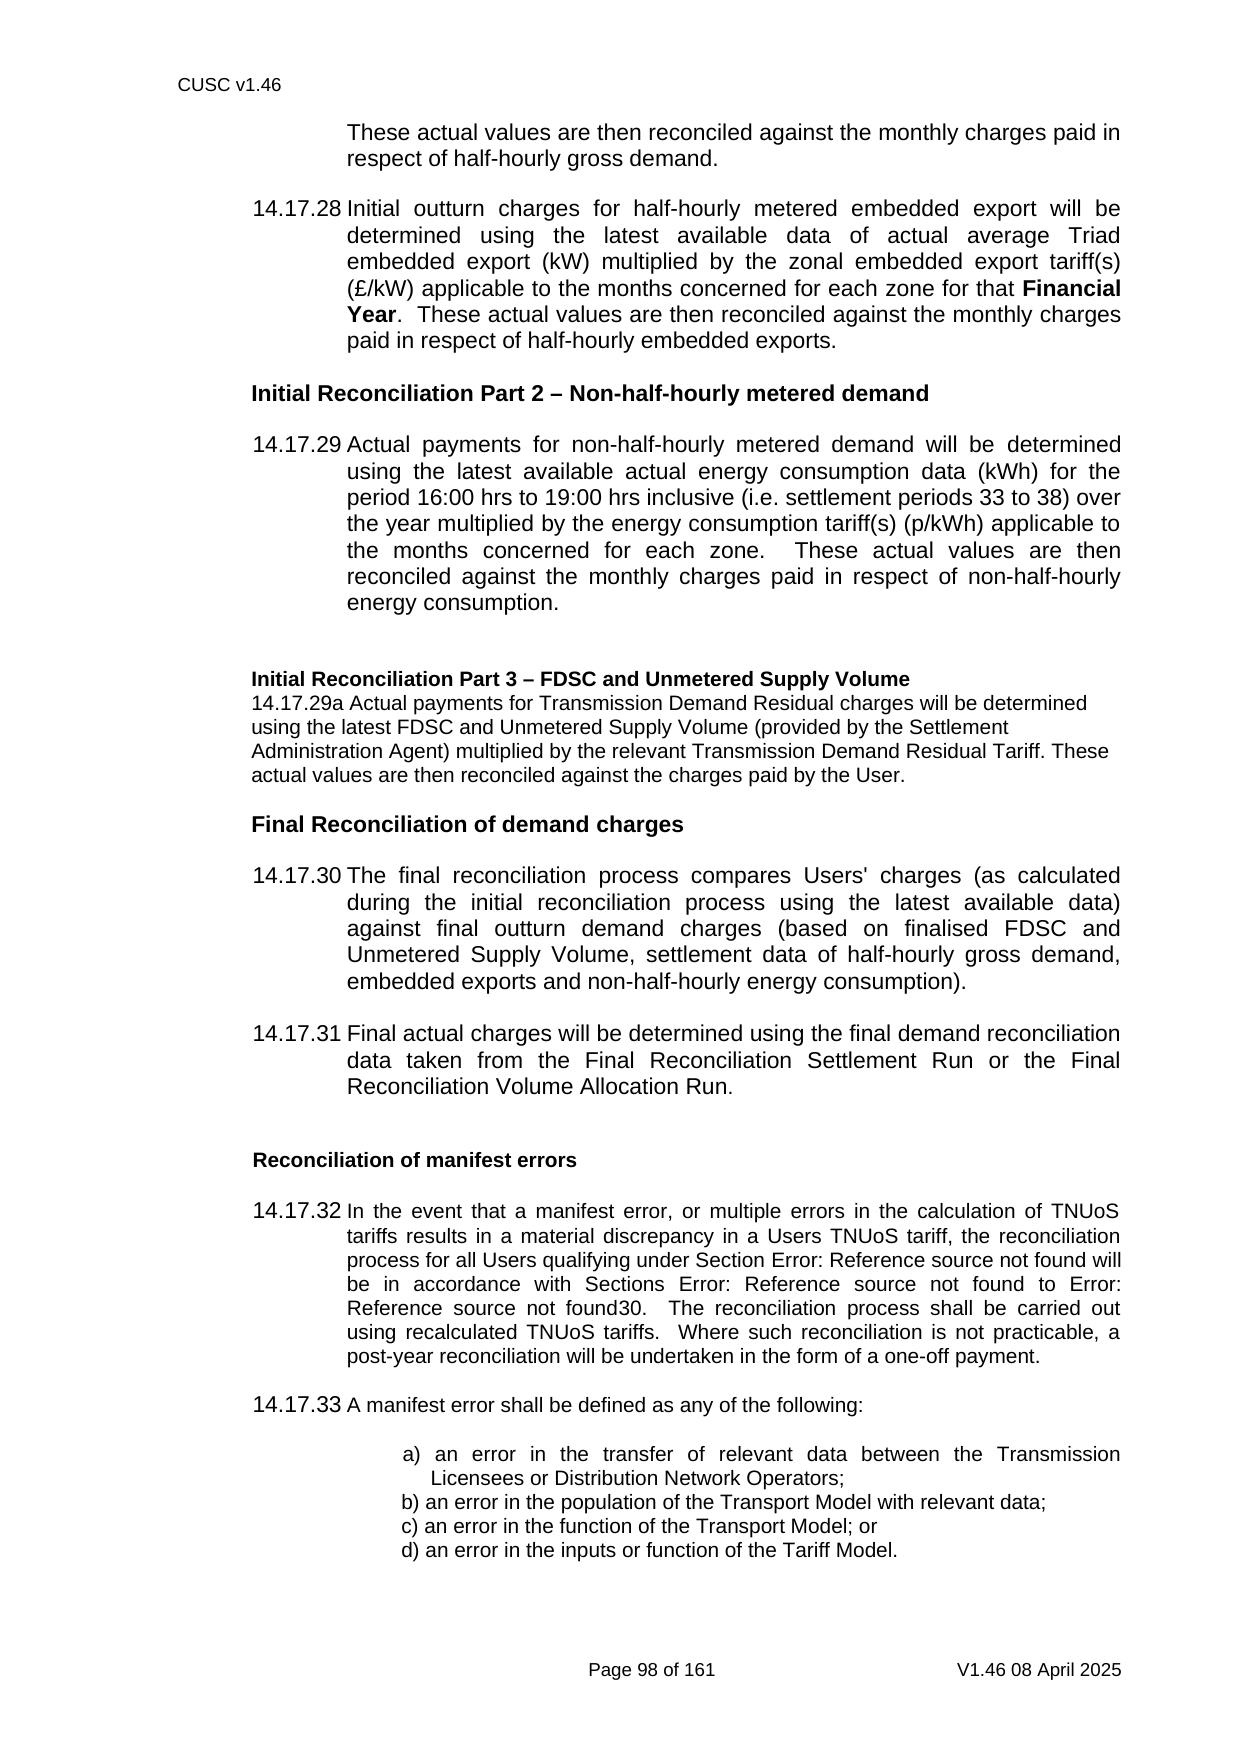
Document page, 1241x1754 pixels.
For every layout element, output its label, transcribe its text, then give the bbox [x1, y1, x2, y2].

list The final reconciliation process compares Users' charges (as calculated during the initial reconciliation process using the latest available data) against final outturn demand charges (based on finalised FDSC and Unmetered Supply Volume, settlement data of half-hourly gross demand, embedded exports and non-half-hourly energy consumption). [252, 862, 1121, 994]
list Final actual charges will be determined using the final demand reconciliation data taken from the Final Reconciliation Settlement Run or the Final Reconciliation Volume Allocation Run. [252, 1020, 1121, 1099]
text b) an error in the population of the Transport Model with relevant data; [327, 1489, 1121, 1513]
subtitle Final Reconciliation of demand charges [251, 811, 1121, 837]
text Reconciliation of manifest errors [251, 1148, 1121, 1172]
list Initial outturn charges for half-hourly metered embedded export will be determined using the latest available data of actual average Triad embedded export (kW) multiplied by the zonal embedded export tariff(s) (£/kW) applicable to the months concerned for each zone for that Financial Year. These actual values are then reconciled against the monthly charges paid in respect of half-hourly embedded exports. [252, 195, 1121, 353]
text c) an error in the function of the Transport Model; or [327, 1513, 1121, 1537]
text a) an error in the transfer of relevant data between the Transmission Licensees or Distribution Network Operators; [402, 1442, 1121, 1489]
list A manifest error shall be defined as any of the following: [252, 1391, 1121, 1418]
text 14.17.29a Actual payments for Transmission Demand Residual charges will be determined using the latest FDSC and Unmetered Supply Volume (provided by the Settlement Administration Agent) multiplied by the relevant Transmission Demand Residual Tariff. These actual values are then reconciled against the charges paid by the User. [251, 691, 1121, 787]
list Actual payments for non-half-hourly metered demand will be determined using the latest available actual energy consumption data (kWh) for the period 16:00 hrs to 19:00 hrs inclusive (i.e. settlement periods 33 to 38) over the year multiplied by the energy consumption tariff(s) (p/kWh) applicable to the months concerned for each zone. These actual values are then reconciled against the monthly charges paid in respect of non-half-hourly energy consumption. [252, 431, 1121, 616]
subtitle Initial Reconciliation Part 2 – Non-half-hourly metered demand [251, 380, 1121, 406]
text Initial Reconciliation Part 3 – FDSC and Unmetered Supply Volume [251, 667, 1121, 691]
text d) an error in the inputs or function of the Tariff Model. [327, 1537, 1121, 1561]
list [252, 119, 1121, 171]
